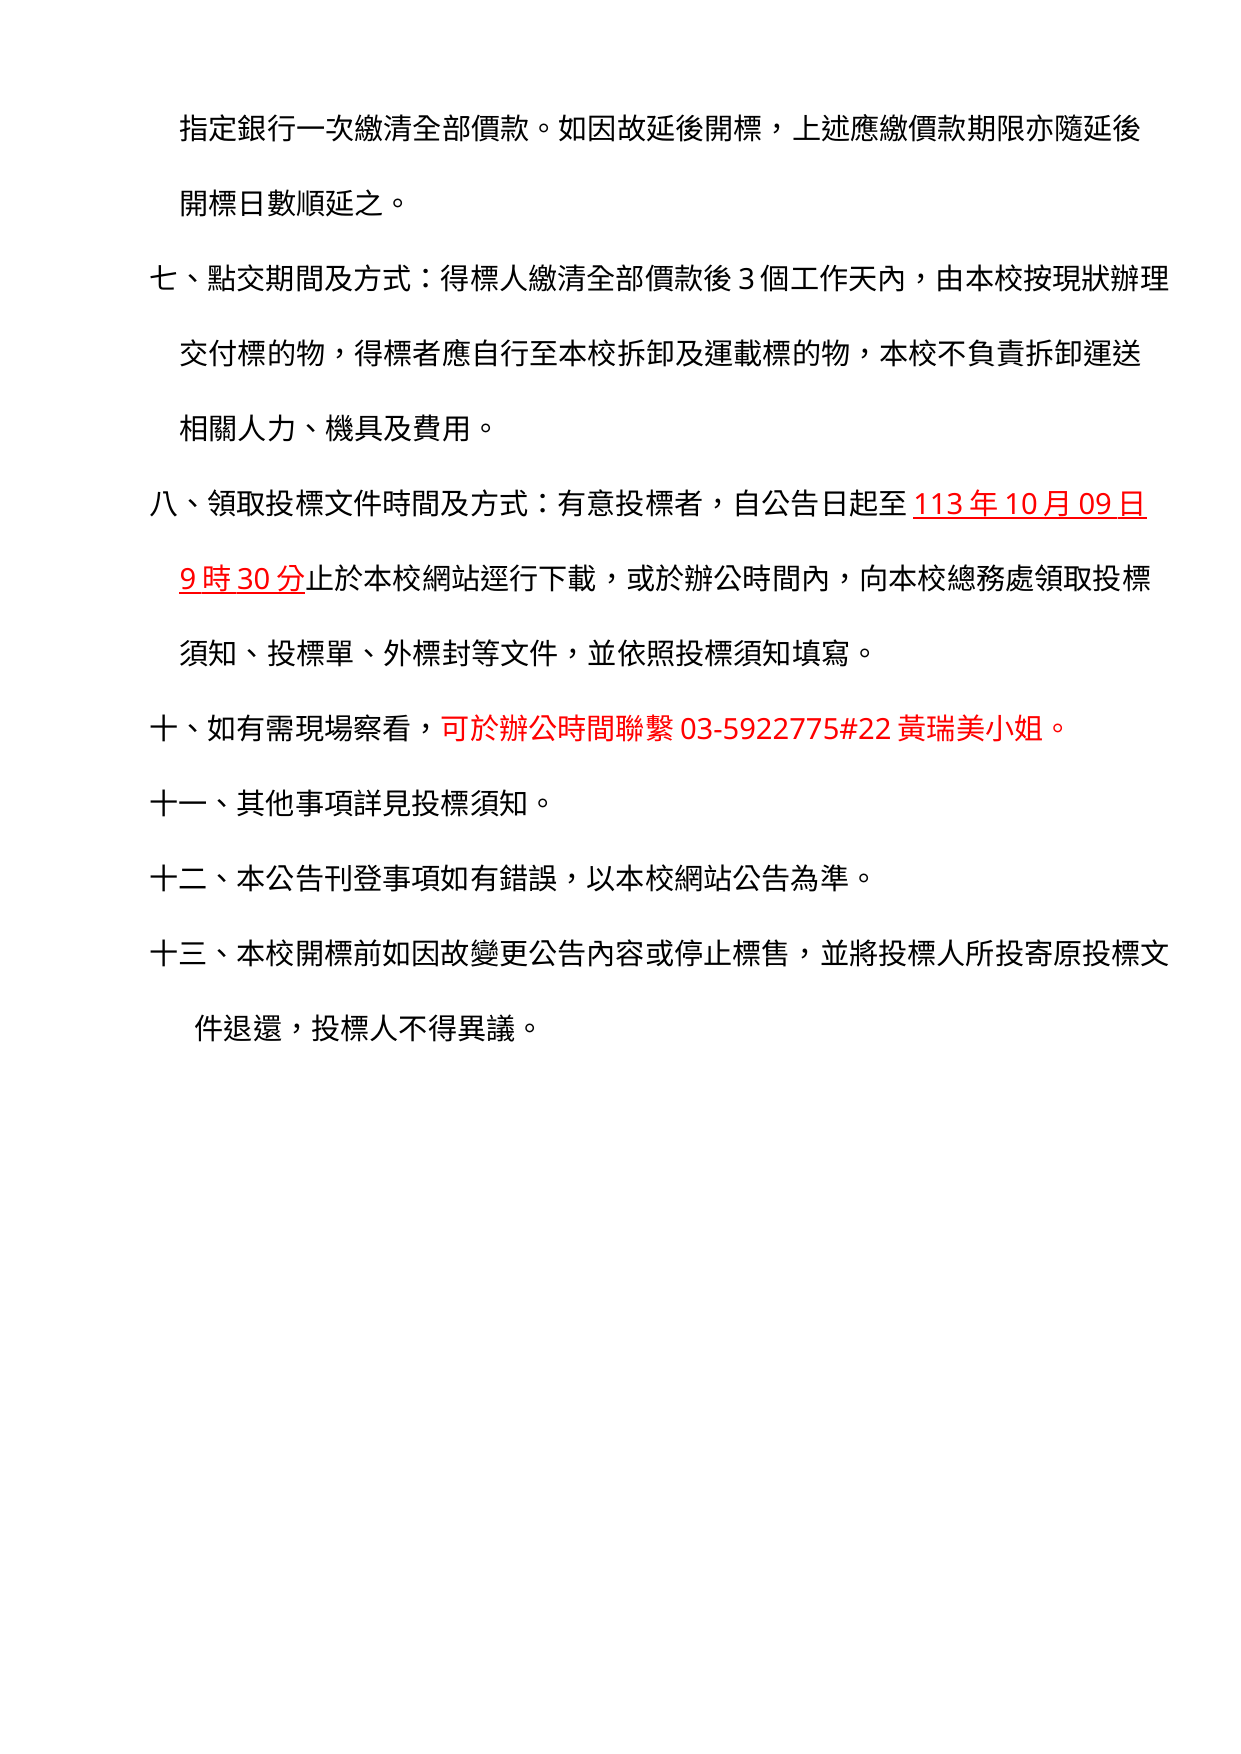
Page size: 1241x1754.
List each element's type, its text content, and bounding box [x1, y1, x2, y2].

text 八、領取投標文件時間及方式：有意投標者，自公告日起至113年10月09日 [149, 464, 1181, 539]
text 件退還，投標人不得異議。 [149, 989, 1181, 1064]
text 開標日數順延之。 [149, 164, 1181, 239]
text 十、如有需現場察看，可於辦公時間聯繫03-5922775#22黃瑞美小姐。 [149, 689, 1181, 764]
text 七、點交期間及方式：得標人繳清全部價款後3個工作天內，由本校按現狀辦理 [149, 239, 1181, 314]
text 十三、本校開標前如因故變更公告內容或停止標售，並將投標人所投寄原投標文 [149, 914, 1181, 989]
text 交付標的物，得標者應自行至本校拆卸及運載標的物，本校不負責拆卸運送 [149, 314, 1181, 389]
text 9時30分止於本校網站逕行下載，或於辦公時間內，向本校總務處領取投標 [149, 539, 1181, 614]
text 十二、本公告刊登事項如有錯誤，以本校網站公告為準。 [149, 839, 1181, 914]
text 須知、投標單、外標封等文件，並依照投標須知填寫。 [149, 614, 1181, 689]
text 指定銀行一次繳清全部價款。如因故延後開標，上述應繳價款期限亦隨延後 [149, 89, 1181, 164]
text 十一、其他事項詳見投標須知。 [149, 764, 1181, 839]
text 相關人力、機具及費用。 [149, 389, 1181, 464]
